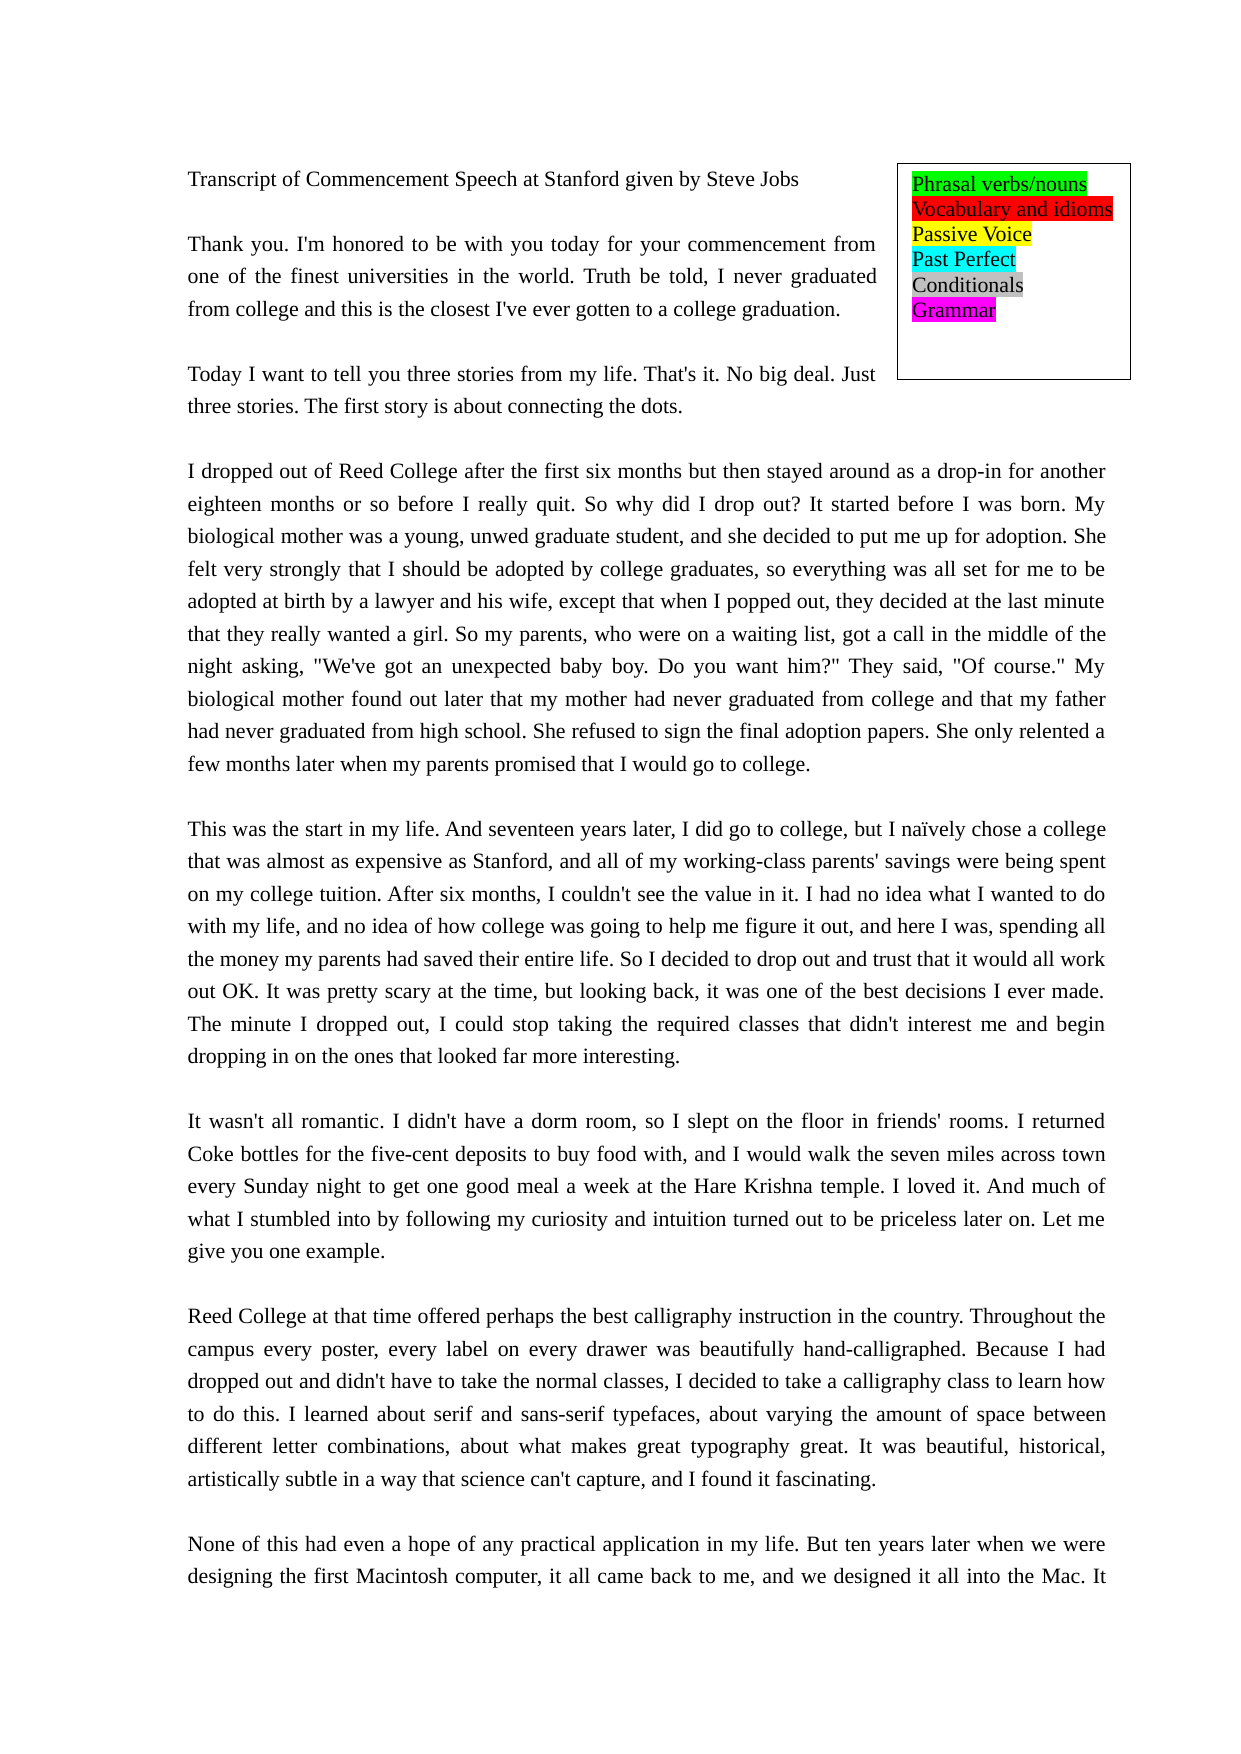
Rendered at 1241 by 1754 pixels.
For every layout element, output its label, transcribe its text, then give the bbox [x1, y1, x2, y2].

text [187, 1527, 1107, 1592]
text This was the start in my life. And seventeen years later, I did go to college, but I naïvely chose a college that was almost as expensive as Stanford, and all of my working-class parents' savings were being spent on my college tuition. After six months, I couldn't see the value in it. I had no idea what I wanted to do with my life, and no idea of how college was going to help me figure it out, and here I was, spending all the money my parents had saved their entire life. So I decided to drop out and trust that it would all work out OK. It was pretty scary at the time, but looking back, it was one of the best decisions I ever made. The minute I dropped out, I could stop taking the required classes that didn't interest me and begin dropping in on the ones that looked far more interesting. [187, 812, 1107, 1072]
text Today I want to tell you three stories from my life. That's it. No big deal. Just three stories. The first story is about connecting the dots. [187, 357, 1107, 422]
text Reed College at that time offered perhaps the best calligraphy instruction in the country. Throughout the campus every poster, every label on every drawer was beautifully hand-calligraphed. Because I had dropped out and didn't have to take the normal classes, I decided to take a calligraphy class to learn how to do this. I learned about serif and sans-serif typefaces, about varying the amount of space between different letter combinations, about what makes great typography great. It was beautiful, historical, artistically subtle in a way that science can't capture, and I found it fascinating. [187, 1299, 1107, 1494]
text Transcript of Commencement Speech at Stanford given by Steve Jobs [187, 162, 1107, 194]
text I dropped out of Reed College after the first six months but then stayed around as a drop-in for another eighteen months or so before I really quit. So why did I drop out? It started before I was born. My biological mother was a young, unwed graduate student, and she decided to put me up for adoption. She felt very strongly that I should be adopted by college graduates, so everything was all set for me to be adopted at birth by a lawyer and his wife, except that when I popped out, they decided at the last minute that they really wanted a girl. So my parents, who were on a waiting list, got a call in the middle of the night asking, "We've got an unexpected baby boy. Do you want him?" They said, "Of course." My biological mother found out later that my mother had never graduated from college and that my father had never graduated from high school. She refused to sign the final adoption papers. She only relented a few months later when my parents promised that I would go to college. [187, 454, 1107, 779]
text Thank you. I'm honored to be with you today for your commencement from one of the finest universities in the world. Truth be told, I never graduated from college and this is the closest I've ever gotten to a college graduation. [187, 227, 897, 324]
text It wasn't all romantic. I didn't have a dorm room, so I slept on the floor in friends' rooms. I returned Coke bottles for the five-cent deposits to buy food with, and I would walk the seven miles across town every Sunday night to get one good meal a week at the Hare Krishna temple. I loved it. And much of what I stumbled into by following my curiosity and intuition turned out to be priceless later on. Let me give you one example. [187, 1104, 1107, 1267]
